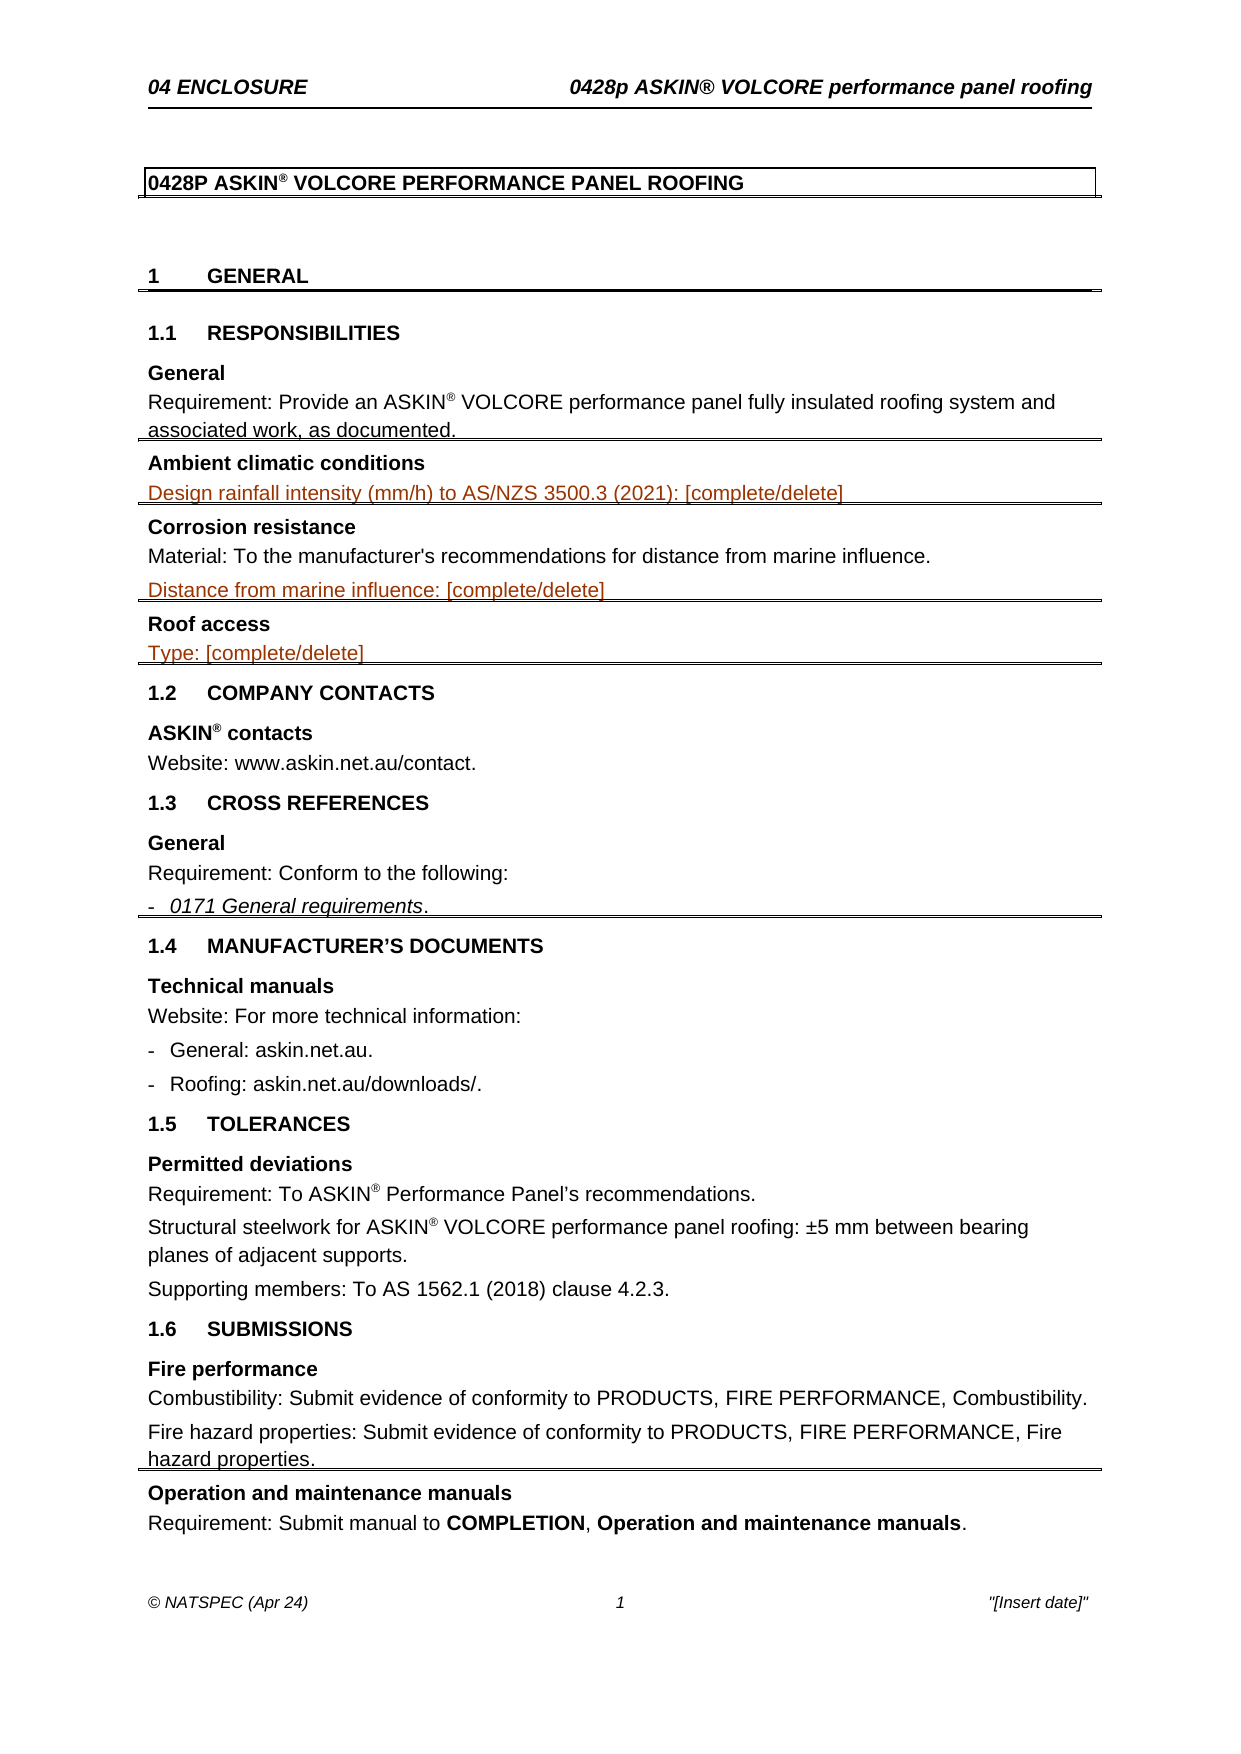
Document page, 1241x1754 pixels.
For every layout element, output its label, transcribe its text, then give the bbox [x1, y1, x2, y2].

subtitle Fire performance [148, 1356, 1092, 1380]
subtitle General [148, 264, 1092, 289]
subtitle Roof access [148, 612, 1092, 636]
text Requirement: Submit manual to COMPLETION, Operation and maintenance manuals. [148, 1511, 1092, 1534]
subtitle Responsibilities [148, 320, 1092, 344]
text Combustibility: Submit evidence of conformity to PRODUCTS, FIRE PERFORMANCE, Combustibility. [148, 1386, 1092, 1410]
text Requirement: Provide an ASKIN® VOLCORE performance panel fully insulated roofing system and associated work, as documented. [148, 390, 1092, 438]
subtitle Ambient climatic conditions [148, 451, 1092, 475]
text Supporting members: To AS 1562.1 (2018) clause 4.2.3. [148, 1276, 1092, 1300]
subtitle Submissions [148, 1316, 1092, 1340]
subtitle General [148, 360, 1092, 384]
subtitle Technical manuals [148, 974, 1092, 998]
subtitle Tolerances [148, 1112, 1092, 1136]
subtitle Cross references [148, 791, 1092, 815]
subtitle Company contacts [148, 681, 1092, 705]
subtitle Operation and maintenance manuals [148, 1481, 1092, 1505]
text 0171 General requirements. [148, 894, 1092, 915]
text Website: For more technical information: [148, 1004, 1092, 1028]
text Requirement: Conform to the following: [148, 860, 1092, 884]
text Material: To the manufacturer's recommendations for distance from marine influence. [148, 544, 1092, 568]
text Type: [148, 641, 1092, 662]
text Design rainfall intensity (mm/h) to AS/NZS 3500.3 (2021): [148, 481, 1092, 502]
text Fire hazard properties: Submit evidence of conformity to PRODUCTS, FIRE PERFORMANCE, Fire hazard properties. [148, 1420, 1092, 1468]
text Requirement: To ASKIN® Performance Panel’s recommendations. [148, 1181, 1092, 1205]
text Distance from marine influence: [148, 578, 1092, 599]
subtitle General [148, 831, 1092, 855]
text Roofing: askin.net.au/downloads/. [148, 1072, 1092, 1096]
subtitle ASKIN® contacts [148, 721, 1092, 745]
subtitle Permitted deviations [148, 1152, 1092, 1176]
text General: askin.net.au. [148, 1038, 1092, 1062]
text Website: www.askin.net.au/contact. [148, 751, 1092, 775]
subtitle Corrosion resistance [148, 514, 1092, 538]
subtitle 0428p ASKIN® VOLCORE performance panel roofing [146, 169, 1095, 195]
subtitle Manufacturer’s documents [148, 934, 1092, 958]
text Structural steelwork for ASKIN® VOLCORE performance panel roofing: ±5 mm between bearing planes of adjacent supports. [148, 1215, 1092, 1267]
